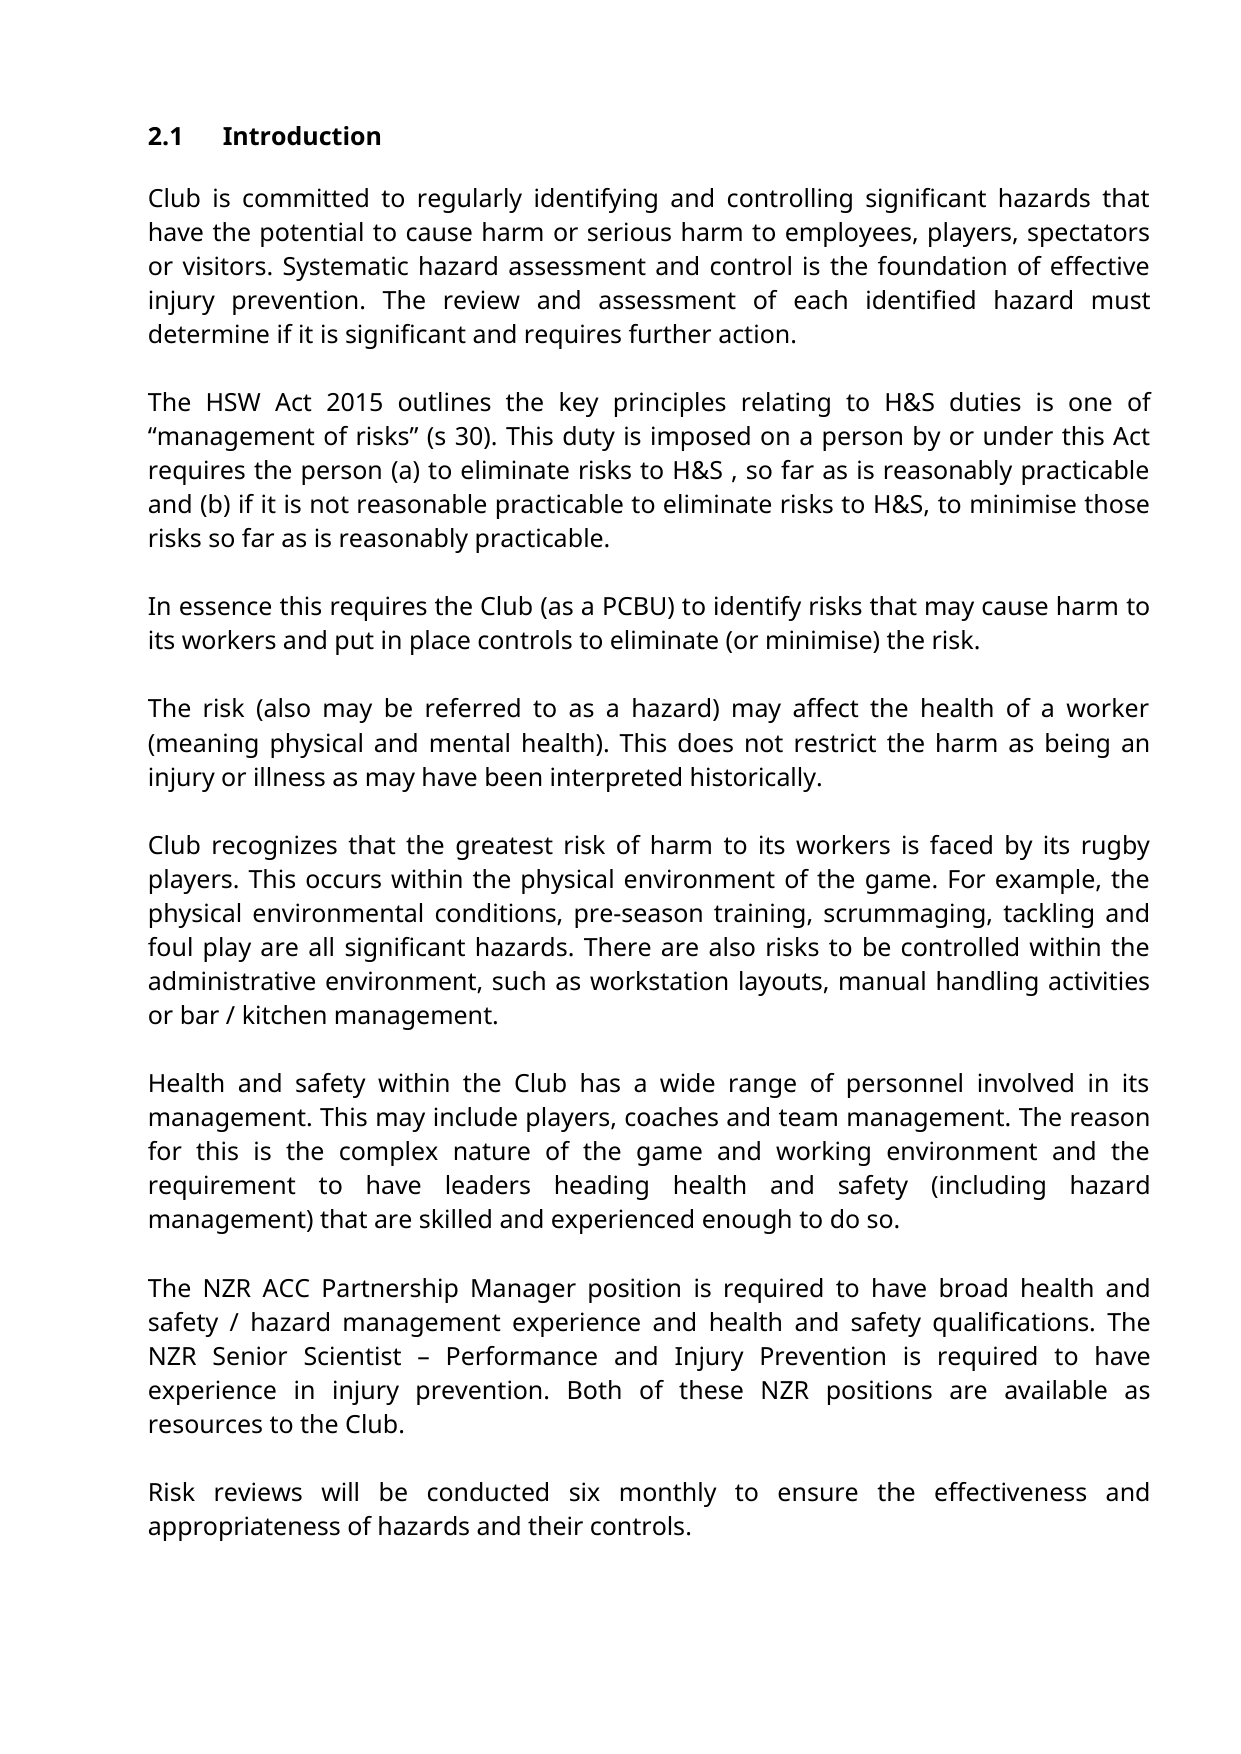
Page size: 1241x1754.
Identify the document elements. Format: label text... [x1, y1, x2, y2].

text The risk (also may be referred to as a hazard) may affect the health of a worker (meaning physical and mental health). This does not restrict the harm as being an injury or illness as may have been interpreted historically. [148, 691, 1152, 793]
text Club is committed to regularly identifying and controlling significant hazards that have the potential to cause harm or serious harm to employees, players, spectators or visitors. Systematic hazard assessment and control is the foundation of effective injury prevention. The review and assessment of each identified hazard must determine if it is significant and requires further action. [148, 180, 1152, 351]
text 2.1 Introduction [148, 118, 1152, 152]
text Health and safety within the Club has a wide range of personnel involved in its management. This may include players, coaches and team management. The reason for this is the complex nature of the game and working environment and the requirement to have leaders heading health and safety (including hazard management) that are skilled and experienced enough to do so. [148, 1066, 1152, 1236]
text In essence this requires the Club (as a PCBU) to identify risks that may cause harm to its workers and put in place controls to eliminate (or minimise) the risk. [148, 589, 1152, 657]
text The HSW Act 2015 outlines the key principles relating to H&S duties is one of “management of risks” (s 30). This duty is imposed on a person by or under this Act requires the person (a) to eliminate risks to H&S , so far as is reasonably practicable and (b) if it is not reasonable practicable to eliminate risks to H&S, to minimise those risks so far as is reasonably practicable. [148, 384, 1152, 555]
text The NZR ACC Partnership Manager position is required to have broad health and safety / hazard management experience and health and safety qualifications. The NZR Senior Scientist – Performance and Injury Prevention is required to have experience in injury prevention. Both of these NZR positions are available as resources to the Club. [148, 1270, 1152, 1441]
text Club recognizes that the greatest risk of harm to its workers is faced by its rugby players. This occurs within the physical environment of the game. For example, the physical environmental conditions, pre-season training, scrummaging, tackling and foul play are all significant hazards. There are also risks to be controlled within the administrative environment, such as workstation layouts, manual handling activities or bar / kitchen management. [148, 827, 1152, 1032]
text Risk reviews will be conducted six monthly to ensure the effectiveness and appropriateness of hazards and their controls. [148, 1474, 1152, 1543]
